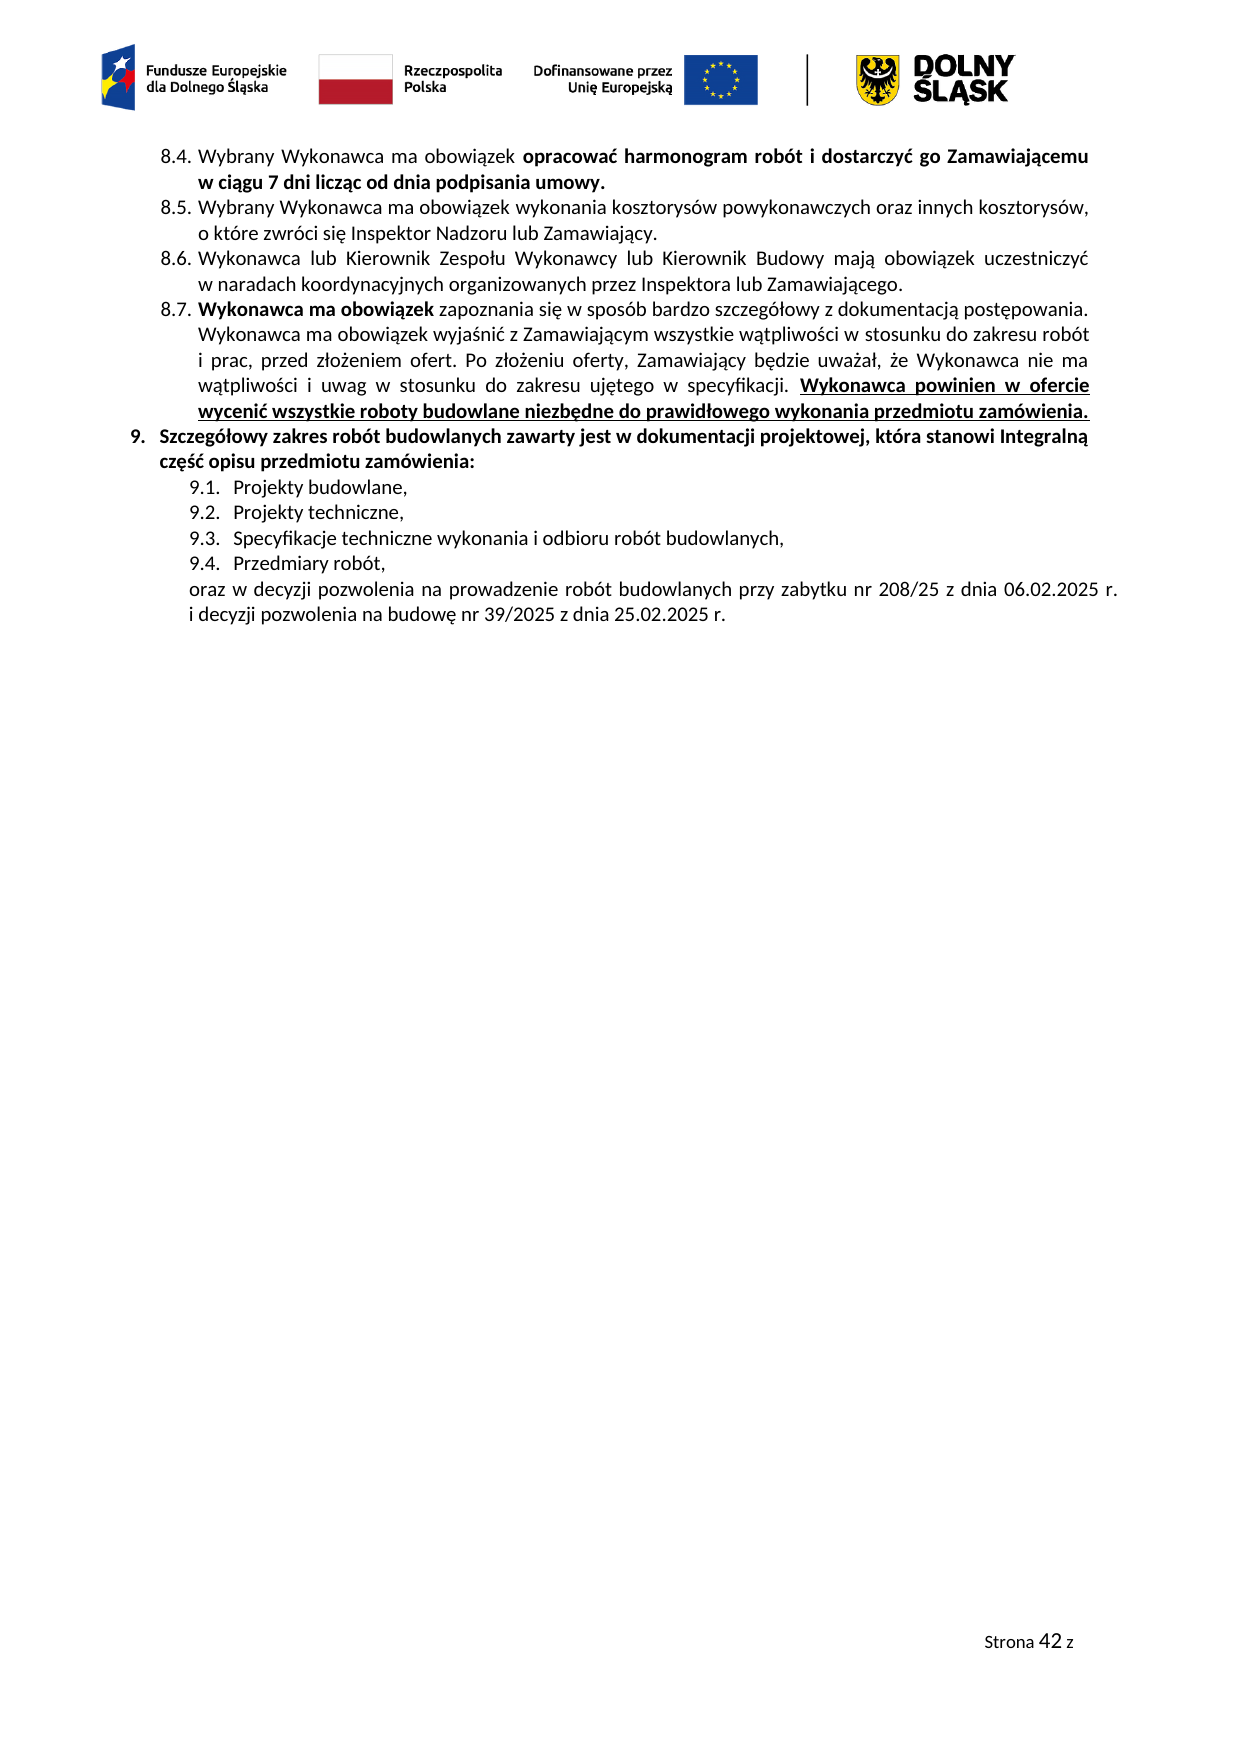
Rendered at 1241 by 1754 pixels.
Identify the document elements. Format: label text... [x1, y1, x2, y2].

list oraz w decyzji pozwolenia na prowadzenie robót budowlanych przy zabytku nr 208/25 z dnia 06.02.2025 r. i decyzji pozwolenia na budowę nr 39/2025 z dnia 25.02.2025 r. [189, 576, 1120, 627]
list Przedmiary robót, [189, 550, 1090, 576]
list Projekty techniczne, [189, 499, 1090, 525]
list Wybrany Wykonawca ma obowiązek wykonania kosztorysów powykonawczych oraz innych kosztorysów, o które zwróci się Inspektor Nadzoru lub Zamawiający. [160, 194, 1090, 245]
list Wykonawca lub Kierownik Zespołu Wykonawcy lub Kierownik Budowy mają obowiązek uczestniczyć w naradach koordynacyjnych organizowanych przez Inspektora lub Zamawiającego. [160, 245, 1090, 296]
list Projekty budowlane, [189, 474, 1090, 499]
list Wybrany Wykonawca ma obowiązek opracować harmonogram robót i dostarczyć go Zamawiającemu w ciągu 7 dni licząc od dnia podpisania umowy. [160, 144, 1090, 194]
list Specyfikacje techniczne wykonania i odbioru robót budowlanych, [189, 525, 1090, 550]
list Szczegółowy zakres robót budowlanych zawarty jest w dokumentacji projektowej, która stanowi Integralną część opisu przedmiotu zamówienia: [130, 423, 1090, 474]
picture [85, 28, 1031, 127]
list Wykonawca ma obowiązek zapoznania się w sposób bardzo szczegółowy z dokumentacją postępowania. Wykonawca ma obowiązek wyjaśnić z Zamawiającym wszystkie wątpliwości w stosunku do zakresu robót i prac, przed złożeniem ofert. Po złożeniu oferty, Zamawiający będzie uważał, że Wykonawca nie ma wątpliwości i uwag w stosunku do zakresu ujętego w specyfikacji. Wykonawca powinien w ofercie wycenić wszystkie roboty budowlane niezbędne do prawidłowego wykonania przedmiotu zamówienia. [160, 296, 1090, 423]
